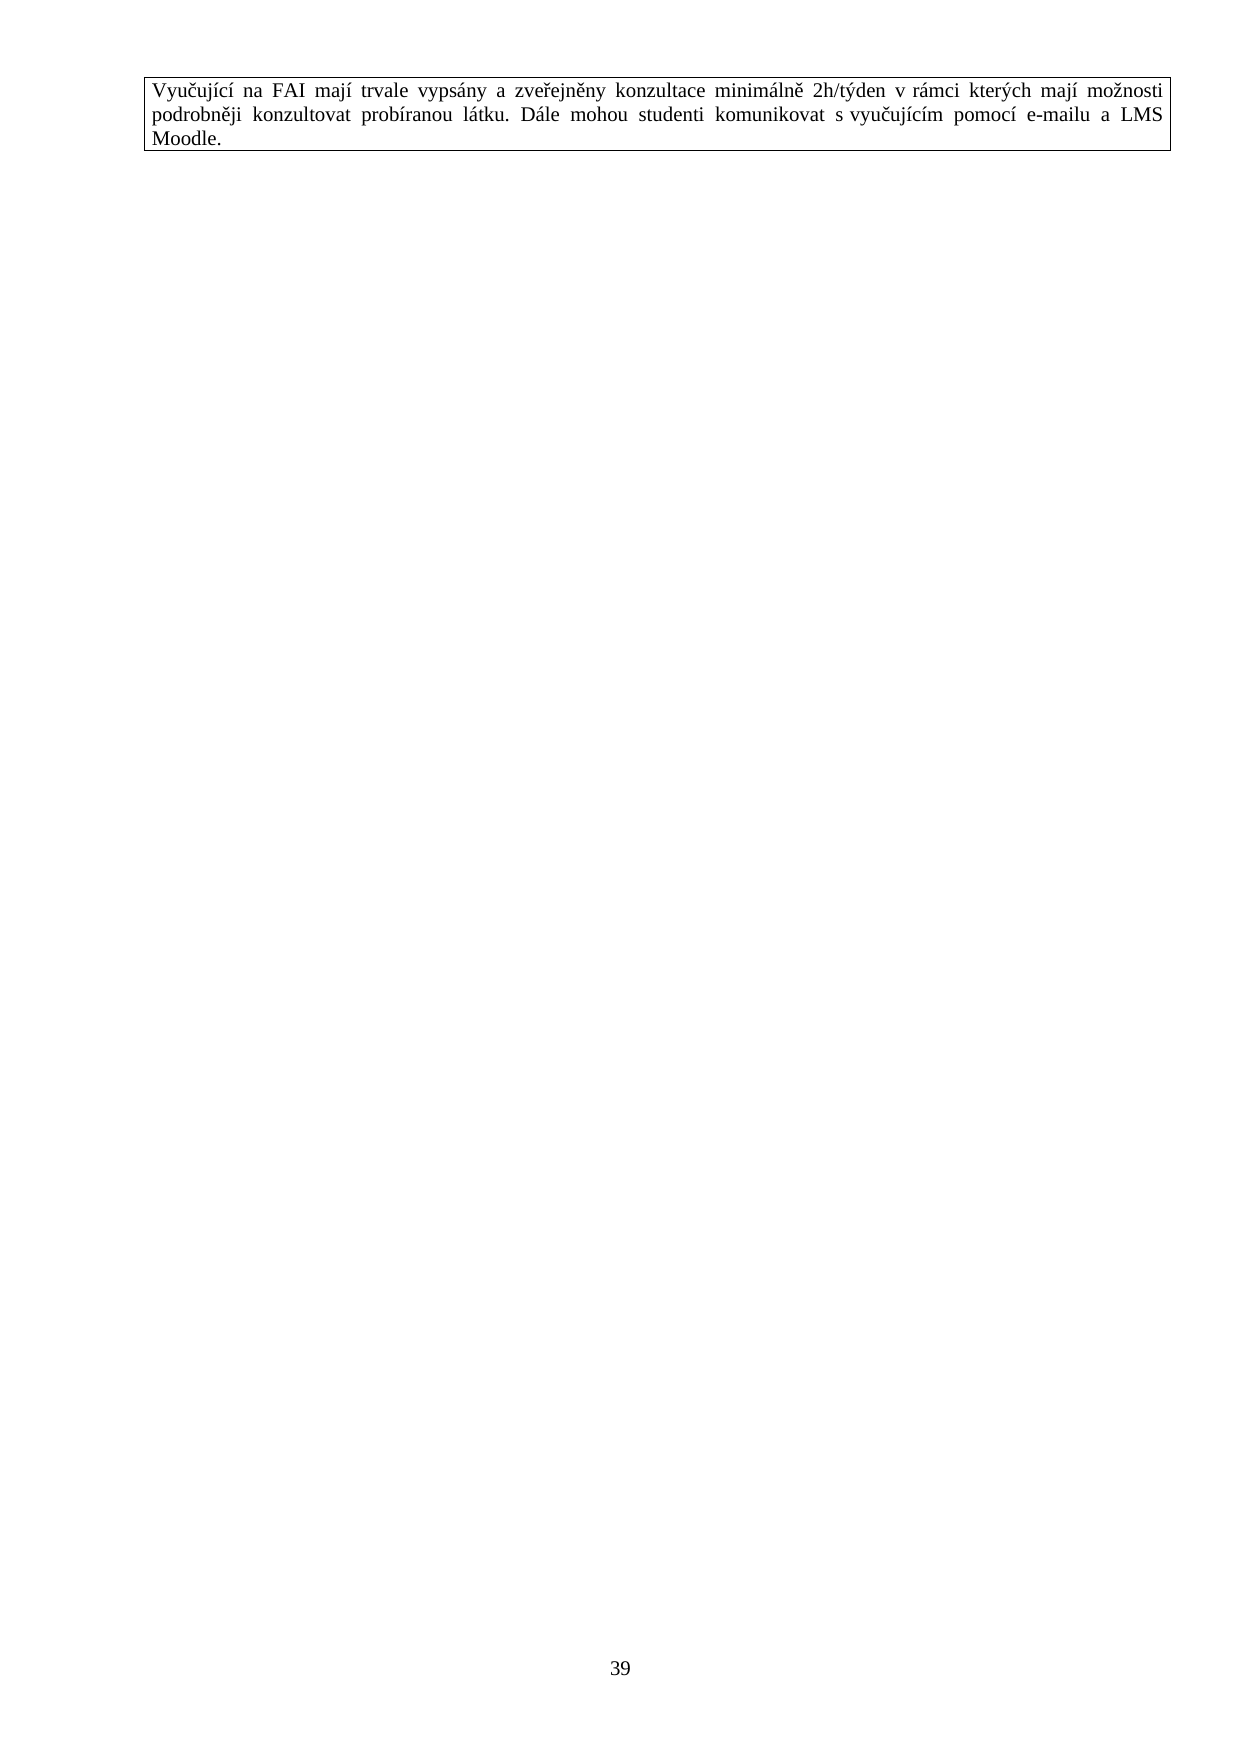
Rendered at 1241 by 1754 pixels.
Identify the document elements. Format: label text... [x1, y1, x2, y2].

table_cell Vyučující na FAI mají trvale vypsány a zveřejněny konzultace minimálně 2h/týden v rámci kterých mají možnosti podrobněji konzultovat probíranou látku. Dále mohou studenti komunikovat s vyučujícím pomocí e-mailu a LMS Moodle. [145, 78, 1170, 150]
